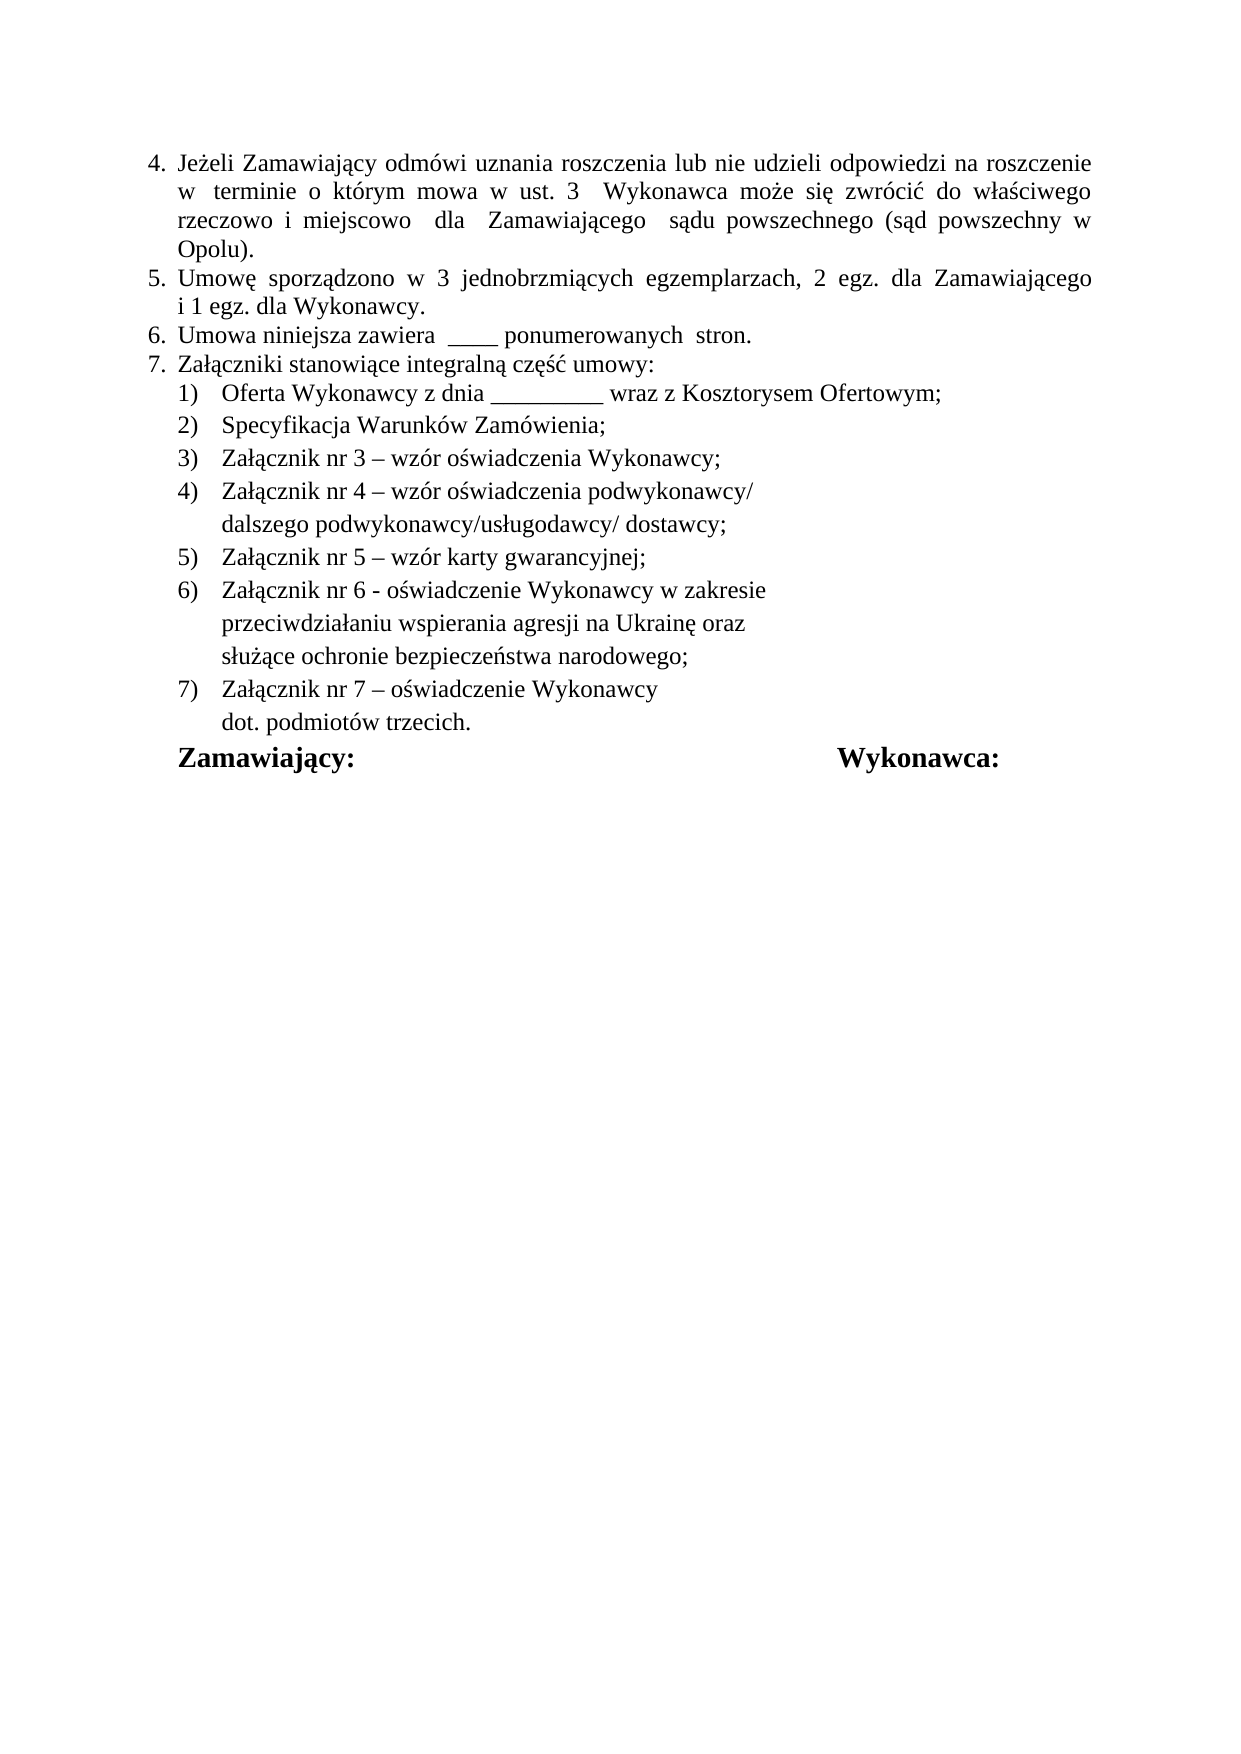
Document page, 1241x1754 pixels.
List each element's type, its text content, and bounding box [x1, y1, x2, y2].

list Oferta Wykonawcy z dnia _________ wraz z Kosztorysem Ofertowym; [177, 378, 1093, 406]
list Załącznik nr 7 – oświadczenie Wykonawcy [177, 674, 1093, 703]
list Załącznik nr 4 – wzór oświadczenia podwykonawcy/ [177, 476, 1093, 505]
list Załączniki stanowiące integralną część umowy: [148, 349, 1093, 378]
list Załącznik nr 5 – wzór karty gwarancyjnej; [177, 542, 1093, 571]
list Jeżeli Zamawiający odmówi uznania roszczenia lub nie udzieli odpowiedzi na roszczenie w terminie o którym mowa w ust. 3 Wykonawca może się zwrócić do właściwego rzeczowo i miejscowo dla Zamawiającego sądu powszechnego (sąd powszechny w Opolu). [148, 148, 1093, 263]
list Umowę sporządzono w 3 jednobrzmiących egzemplarzach, 2 egz. dla Zamawiającego i 1 egz. dla Wykonawcy. [148, 263, 1093, 320]
text Zamawiający: Wykonawca: [148, 740, 1093, 773]
text dalszego podwykonawcy/usługodawcy/ dostawcy; [192, 509, 1093, 538]
list Specyfikacja Warunków Zamówienia; [177, 411, 1093, 439]
list Umowa niniejsza zawiera ____ ponumerowanych stron. [148, 320, 1093, 349]
list Załącznik nr 3 – wzór oświadczenia Wykonawcy; [177, 443, 1093, 472]
list Załącznik nr 6 - oświadczenie Wykonawcy w zakresie [177, 575, 1093, 604]
text dot. podmiotów trzecich. [192, 707, 1093, 736]
text przeciwdziałaniu wspierania agresji na Ukrainę oraz [192, 608, 1093, 637]
text służące ochronie bezpieczeństwa narodowego; [192, 641, 1093, 670]
